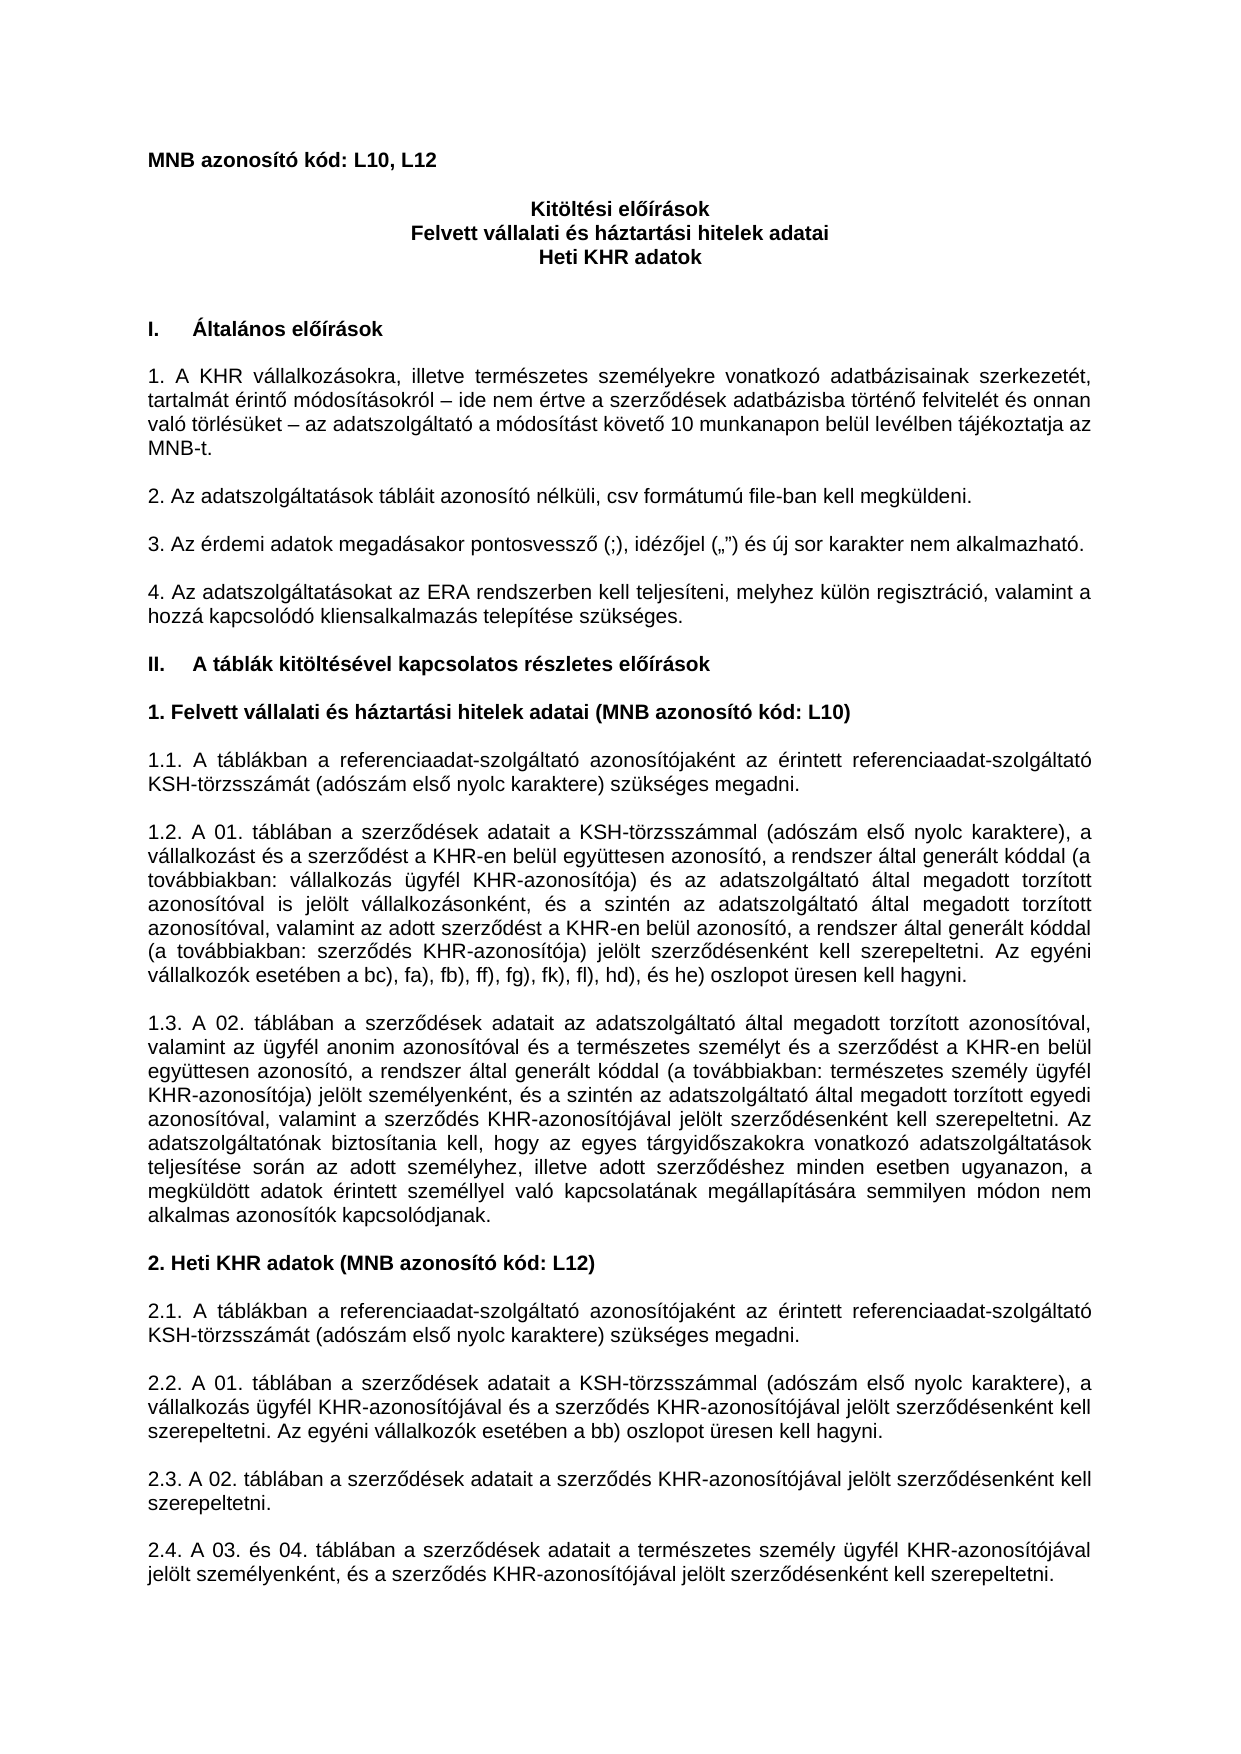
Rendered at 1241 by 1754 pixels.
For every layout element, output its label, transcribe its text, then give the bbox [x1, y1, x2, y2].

text 1.1. A táblákban a referenciaadat-szolgáltató azonosítójaként az érintett referenciaadat-szolgáltató KSH-törzsszámát (adószám első nyolc karaktere) szükséges megadni. [148, 748, 1093, 796]
text 2.3. A 02. táblában a szerződések adatait a szerződés KHR-azonosítójával jelölt szerződésenként kell szerepeltetni. [148, 1466, 1093, 1514]
text 2. Heti KHR adatok (MNB azonosító kód: L12) [148, 1251, 1093, 1275]
text MNB azonosító kód: L10, L12 [148, 148, 1093, 172]
list Általános előírások [148, 316, 1093, 340]
text 2. Az adatszolgáltatások tábláit azonosító nélküli, csv formátumú file-ban kell megküldeni. [148, 484, 1093, 508]
text 1. Felvett vállalati és háztartási hitelek adatai (MNB azonosító kód: L10) [148, 700, 1093, 724]
text Kitöltési előírások [148, 197, 1093, 221]
text 2.1. A táblákban a referenciaadat-szolgáltató azonosítójaként az érintett referenciaadat-szolgáltató KSH-törzsszámát (adószám első nyolc karaktere) szükséges megadni. [148, 1299, 1093, 1347]
list A táblák kitöltésével kapcsolatos részletes előírások [148, 652, 1093, 676]
text 1.3. A 02. táblában a szerződések adatait az adatszolgáltató által megadott torzított azonosítóval, valamint az ügyfél anonim azonosítóval és a természetes személyt és a szerződést a KHR-en belül együttesen azonosító, a rendszer által generált kóddal (a továbbiakban: természetes személy ügyfél KHR-azonosítója) jelölt személyenként, és a szintén az adatszolgáltató által megadott torzított egyedi azonosítóval, valamint a szerződés KHR-azonosítójával jelölt szerződésenként kell szerepeltetni. Az adatszolgáltatónak biztosítania kell, hogy az egyes tárgyidőszakokra vonatkozó adatszolgáltatások teljesítése során az adott személyhez, illetve adott szerződéshez minden esetben ugyanazon, a megküldött adatok érintett személlyel való kapcsolatának megállapítására semmilyen módon nem alkalmas azonosítók kapcsolódjanak. [148, 1011, 1093, 1227]
text 1.2. A 01. táblában a szerződések adatait a KSH-törzsszámmal (adószám első nyolc karaktere), a vállalkozást és a szerződést a KHR-en belül együttesen azonosító, a rendszer által generált kóddal (a továbbiakban: vállalkozás ügyfél KHR-azonosítója) és az adatszolgáltató által megadott torzított azonosítóval is jelölt vállalkozásonként, és a szintén az adatszolgáltató által megadott torzított azonosítóval, valamint az adott szerződést a KHR-en belül azonosító, a rendszer által generált kóddal (a továbbiakban: szerződés KHR-azonosítója) jelölt szerződésenként kell szerepeltetni. Az egyéni vállalkozók esetében a bc), fa), fb), ff), fg), fk), fl), hd), és he) oszlopot üresen kell hagyni. [148, 819, 1093, 987]
text Heti KHR adatok [148, 244, 1093, 268]
text 1. A KHR vállalkozásokra, illetve természetes személyekre vonatkozó adatbázisainak szerkezetét, tartalmát érintő módosításokról – ide nem értve a szerződések adatbázisba történő felvitelét és onnan való törlésüket – az adatszolgáltató a módosítást követő 10 munkanapon belül levélben tájékoztatja az MNB-t. [148, 364, 1093, 460]
text 4. Az adatszolgáltatásokat az ERA rendszerben kell teljesíteni, melyhez külön regisztráció, valamint a hozzá kapcsolódó kliensalkalmazás telepítése szükséges. [148, 580, 1093, 628]
text 2.4. A 03. és 04. táblában a szerződések adatait a természetes személy ügyfél KHR-azonosítójával jelölt személyenként, és a szerződés KHR-azonosítójával jelölt szerződésenként kell szerepeltetni. [148, 1538, 1093, 1586]
text Felvett vállalati és háztartási hitelek adatai [148, 221, 1093, 244]
text 2.2. A 01. táblában a szerződések adatait a KSH-törzsszámmal (adószám első nyolc karaktere), a vállalkozás ügyfél KHR-azonosítójával és a szerződés KHR-azonosítójával jelölt szerződésenként kell szerepeltetni. Az egyéni vállalkozók esetében a bb) oszlopot üresen kell hagyni. [148, 1371, 1093, 1442]
text 3. Az érdemi adatok megadásakor pontosvessző (;), idézőjel („”) és új sor karakter nem alkalmazható. [148, 532, 1093, 556]
